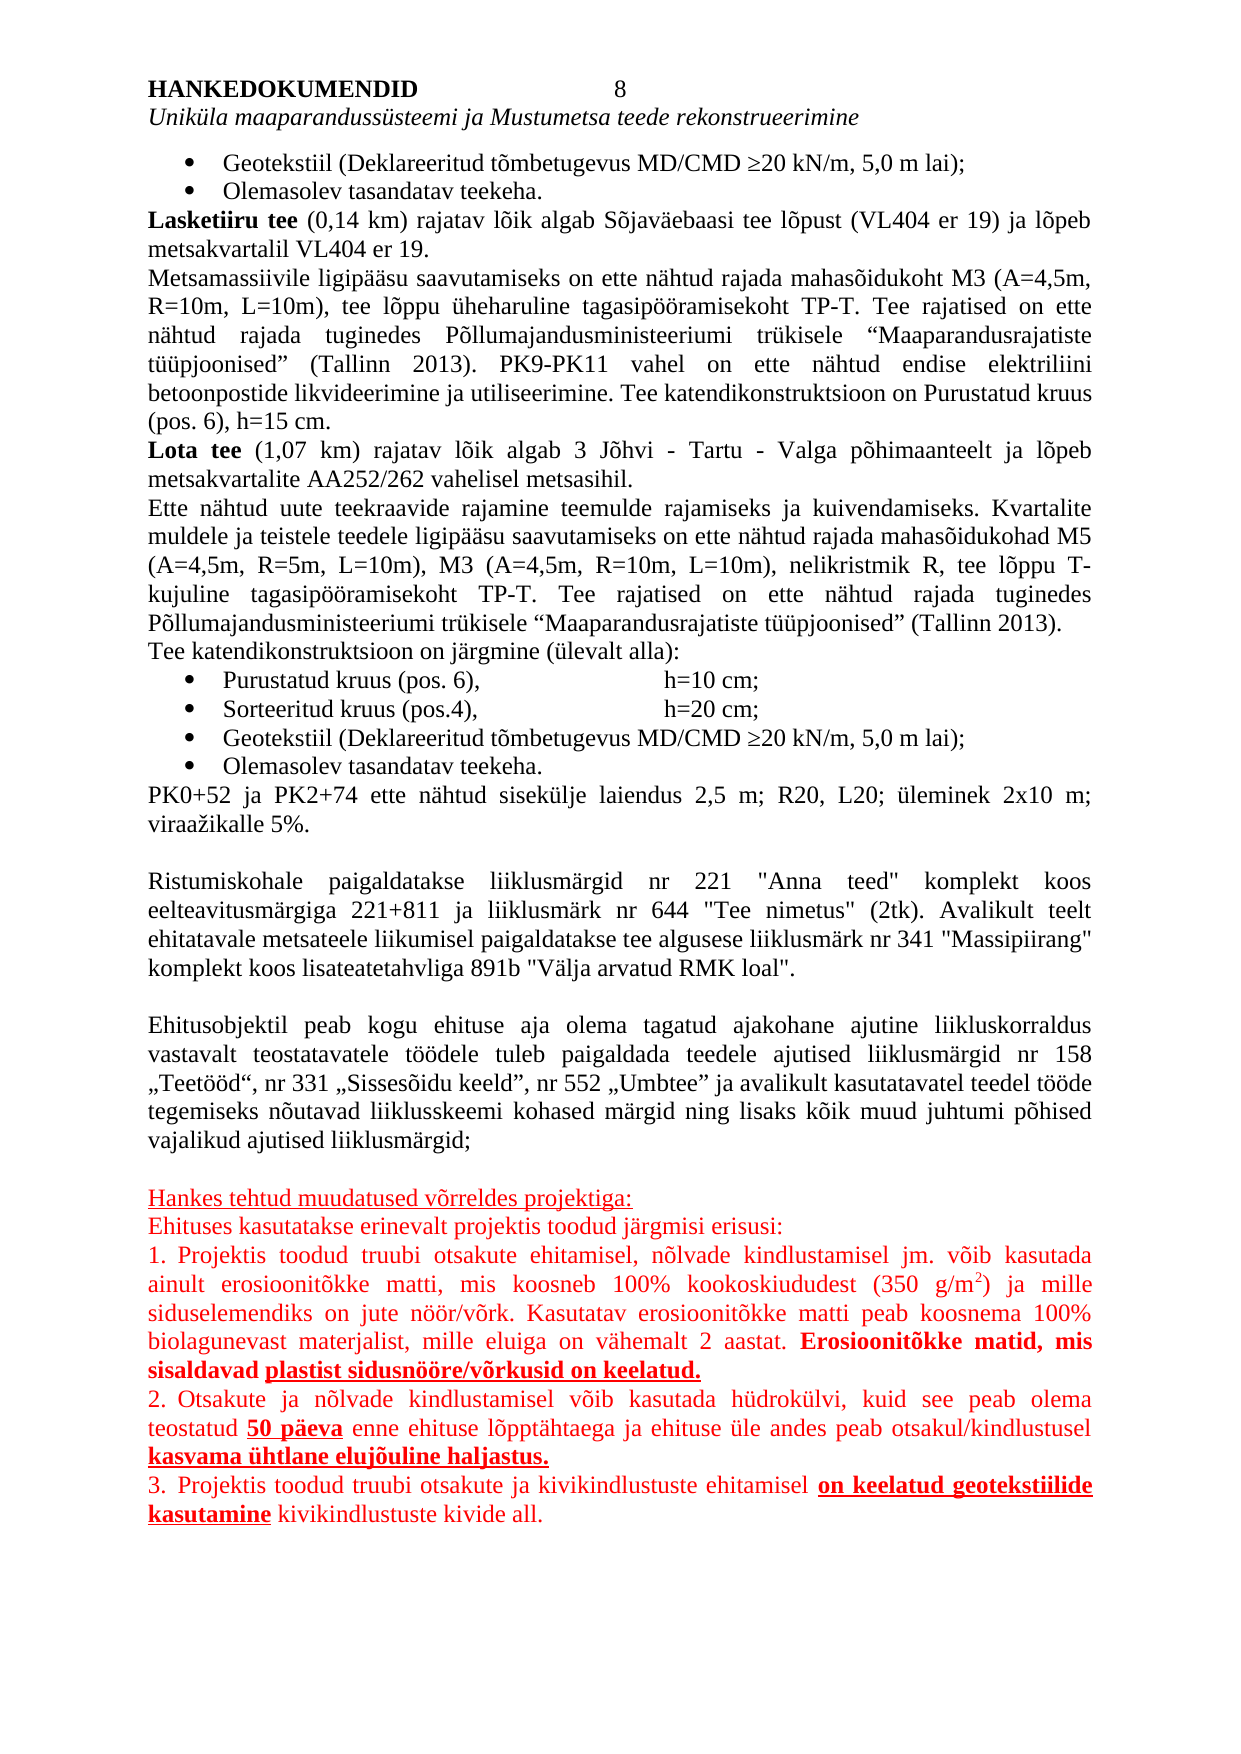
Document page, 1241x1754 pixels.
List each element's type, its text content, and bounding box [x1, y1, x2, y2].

text PK0+52 ja PK2+74 ette nähtud sisekülje laiendus 2,5 m; R20, L20; üleminek 2x10 m; viraažikalle 5%. [148, 780, 1093, 838]
text Metsamassiivile ligipääsu saavutamiseks on ette nähtud rajada mahasõidukoht M3 (A=4,5m, R=10m, L=10m), tee lõppu üheharuline tagasipööramisekoht TP-T. Tee rajatised on ette nähtud rajada tuginedes Põllumajandusministeeriumi trükisele “Maaparandusrajatiste tüüpjoonised” (Tallinn 2013). PK9-PK11 vahel on ette nähtud endise elektriliini betoonpostide likvideerimine ja utiliseerimine. Tee katendikonstruktsioon on Purustatud kruus (pos. 6), h=15 cm. [148, 263, 1093, 435]
list Olemasolev tasandatav teekeha. [185, 176, 1093, 205]
list Otsakute ja nõlvade kindlustamisel võib kasutada hüdrokülvi, kuid see peab olema teostatud 50 päeva enne ehituse lõpptähtaega ja ehituse üle andes peab otsakul/kindlustusel kasvama ühtlane elujõuline haljastus. [148, 1384, 1093, 1470]
list Purustatud kruus (pos. 6), h=10 cm; [185, 665, 1093, 694]
list Sorteeritud kruus (pos.4), h=20 cm; [185, 694, 1093, 723]
text Ette nähtud uute teekraavide rajamine teemulde rajamiseks ja kuivendamiseks. Kvartalite muldele ja teistele teedele ligipääsu saavutamiseks on ette nähtud rajada mahasõidukohad M5 (A=4,5m, R=5m, L=10m), M3 (A=4,5m, R=10m, L=10m), nelikristmik R, tee lõppu T-kujuline tagasipööramisekoht TP-T. Tee rajatised on ette nähtud rajada tuginedes Põllumajandusministeeriumi trükisele “Maaparandusrajatiste tüüpjoonised” (Tallinn 2013). [148, 493, 1093, 636]
list Projektis toodud truubi otsakute ja kivikindlustuste ehitamisel on keelatud geotekstiilide kasutamine kivikindlustuste kivide all. [148, 1470, 1093, 1528]
list Geotekstiil (Deklareeritud tõmbetugevus MD/CMD ≥20 kN/m, 5,0 m lai); [185, 148, 1093, 176]
list Geotekstiil (Deklareeritud tõmbetugevus MD/CMD ≥20 kN/m, 5,0 m lai); [185, 723, 1093, 751]
text Tee katendikonstruktsioon on järgmine (ülevalt alla): [148, 636, 1093, 665]
list Olemasolev tasandatav teekeha. [185, 751, 1093, 780]
text Ehituses kasutatakse erinevalt projektis toodud järgmisi erisusi: [148, 1211, 1093, 1240]
list Projektis toodud truubi otsakute ehitamisel, nõlvade kindlustamisel jm. võib kasutada ainult erosioonitõkke matti, mis koosneb 100% kookoskiududest (350 g/m2) ja mille siduselemendiks on jute nöör/võrk. Kasutatav erosioonitõkke matti peab koosnema 100% biolagunevast materjalist, mille eluiga on vähemalt 2 aastat. Erosioonitõkke matid, mis sisaldavad plastist sidusnööre/võrkusid on keelatud. [148, 1240, 1093, 1384]
text Hankes tehtud muudatused võrreldes projektiga: [148, 1183, 1093, 1211]
text Ehitusobjektil peab kogu ehituse aja olema tagatud ajakohane ajutine liikluskorraldus vastavalt teostatavatele töödele tuleb paigaldada teedele ajutised liiklusmärgid nr 158 „Teetööd“, nr 331 „Sissesõidu keeld”, nr 552 „Umbtee” ja avalikult kasutatavatel teedel tööde tegemiseks nõutavad liiklusskeemi kohased märgid ning lisaks kõik muud juhtumi põhised vajalikud ajutised liiklusmärgid; [148, 1010, 1093, 1154]
text Lasketiiru tee (0,14 km) rajatav lõik algab Sõjaväebaasi tee lõpust (VL404 er 19) ja lõpeb metsakvartalil VL404 er 19. [148, 205, 1093, 263]
text Ristumiskohale paigaldatakse liiklusmärgid nr 221 "Anna teed" komplekt koos eelteavitusmärgiga 221+811 ja liiklusmärk nr 644 "Tee nimetus" (2tk). Avalikult teelt ehitatavale metsateele liikumisel paigaldatakse tee algusese liiklusmärk nr 341 "Massipiirang" komplekt koos lisateatetahvliga 891b "Välja arvatud RMK loal". [148, 866, 1093, 981]
text Lota tee (1,07 km) rajatav lõik algab 3 Jõhvi - Tartu - Valga põhimaanteelt ja lõpeb metsakvartalite AA252/262 vahelisel metsasihil. [148, 435, 1093, 493]
